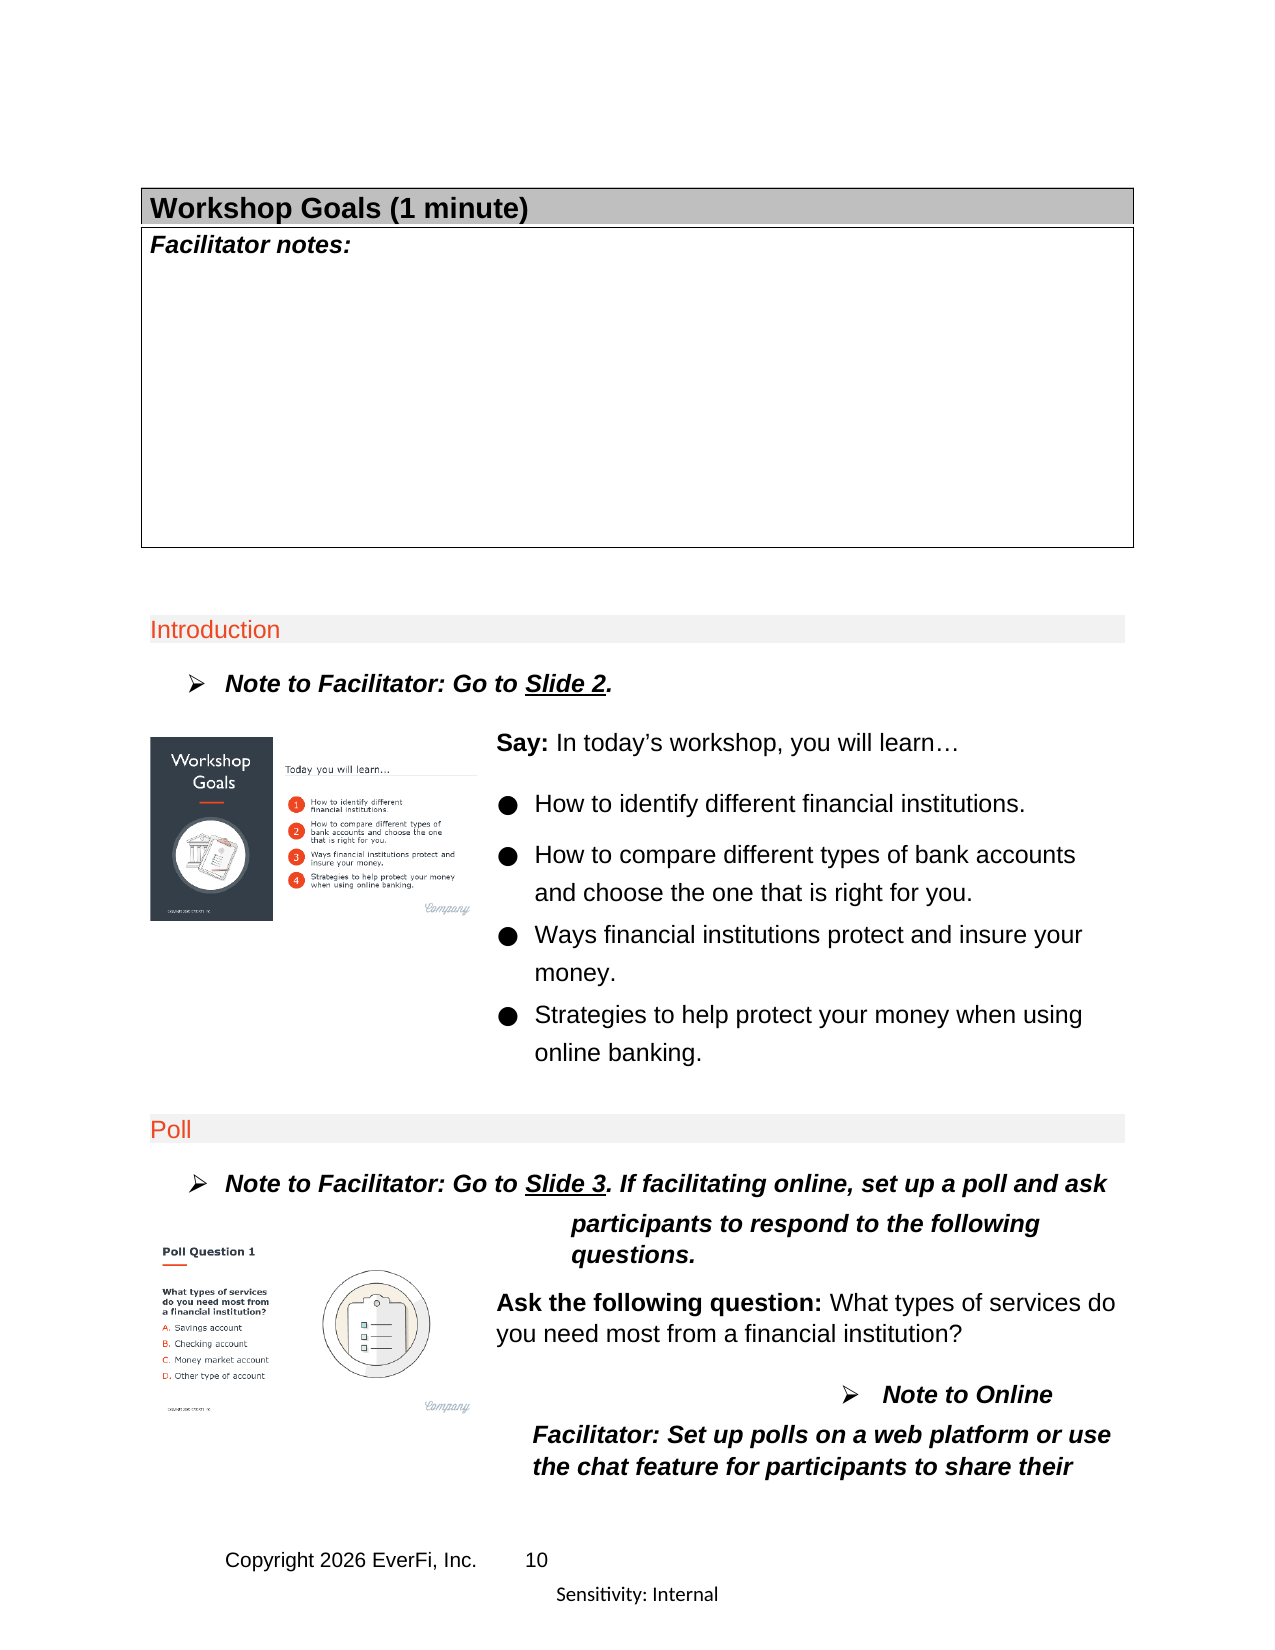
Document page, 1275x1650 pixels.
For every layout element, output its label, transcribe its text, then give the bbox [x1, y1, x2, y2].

list Note to Facilitator: Go to Slide 3. If facilitating online, set up a poll and ask participants to respond to the following questions. [187, 1156, 1125, 1269]
picture [150, 737, 478, 921]
subtitle Introduction [150, 615, 1125, 643]
list How to identify different financial institutions. [497, 776, 1125, 827]
list Note to Facilitator: Go to Slide 2. [187, 656, 1125, 707]
subtitle Poll [150, 1114, 1125, 1143]
subtitle Workshop Goals (1 minute) [142, 189, 1133, 224]
list Strategies to help protect your money when using online banking. [497, 987, 1125, 1067]
picture [150, 1234, 478, 1419]
list Ways financial institutions protect and insure your money. [497, 907, 1125, 987]
text Facilitator notes: [142, 228, 1133, 259]
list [495, 1367, 1125, 1480]
text Say: In today’s workshop, you will learn… [150, 728, 1125, 757]
list How to compare different types of bank accounts and choose the one that is right for you. [497, 827, 1125, 907]
text Ask the following question: What types of services do you need most from a financial institution? [478, 1288, 1125, 1348]
